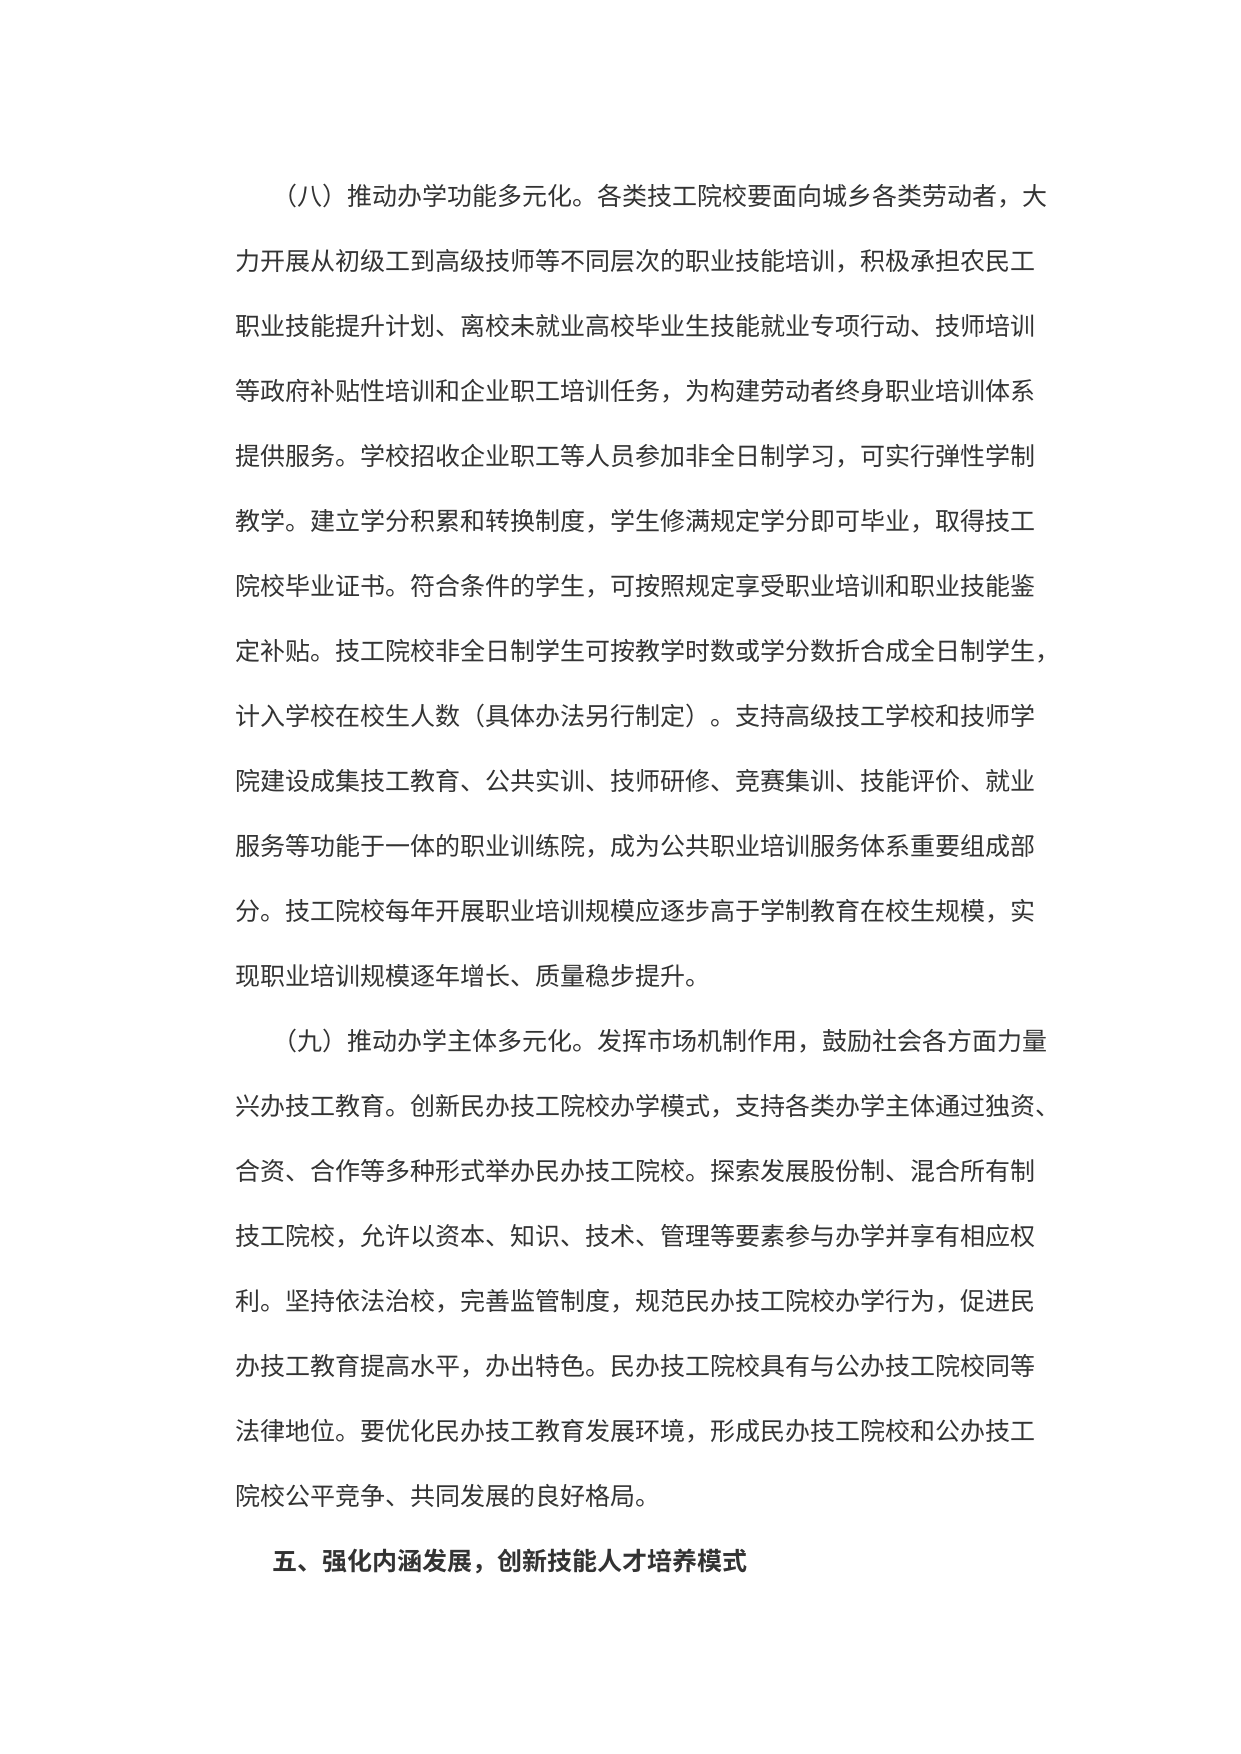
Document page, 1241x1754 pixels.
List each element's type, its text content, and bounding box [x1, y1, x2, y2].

text 五、强化内涵发展，创新技能人才培养模式 [235, 1527, 1049, 1592]
text （九）推动办学主体多元化。发挥市场机制作用，鼓励社会各方面力量兴办技工教育。创新民办技工院校办学模式，支持各类办学主体通过独资、合资、合作等多种形式举办民办技工院校。探索发展股份制、混合所有制技工院校，允许以资本、知识、技术、管理等要素参与办学并享有相应权利。坚持依法治校，完善监管制度，规范民办技工院校办学行为，促进民办技工教育提高水平，办出特色。民办技工院校具有与公办技工院校同等法律地位。要优化民办技工教育发展环境，形成民办技工院校和公办技工院校公平竞争、共同发展的良好格局。 [235, 1007, 1049, 1527]
text （八）推动办学功能多元化。各类技工院校要面向城乡各类劳动者，大力开展从初级工到高级技师等不同层次的职业技能培训，积极承担农民工职业技能提升计划、离校未就业高校毕业生技能就业专项行动、技师培训等政府补贴性培训和企业职工培训任务，为构建劳动者终身职业培训体系提供服务。学校招收企业职工等人员参加非全日制学习，可实行弹性学制教学。建立学分积累和转换制度，学生修满规定学分即可毕业，取得技工院校毕业证书。符合条件的学生，可按照规定享受职业培训和职业技能鉴定补贴。技工院校非全日制学生可按教学时数或学分数折合成全日制学生，计入学校在校生人数（具体办法另行制定）。支持高级技工学校和技师学院建设成集技工教育、公共实训、技师研修、竞赛集训、技能评价、就业服务等功能于一体的职业训练院，成为公共职业培训服务体系重要组成部分。技工院校每年开展职业培训规模应逐步高于学制教育在校生规模，实现职业培训规模逐年增长、质量稳步提升。 [235, 162, 1049, 1007]
